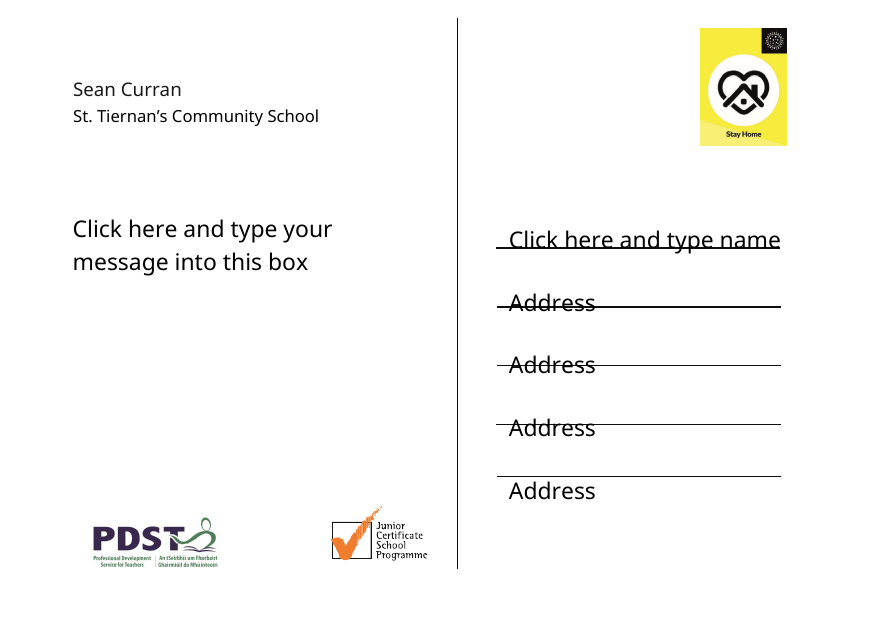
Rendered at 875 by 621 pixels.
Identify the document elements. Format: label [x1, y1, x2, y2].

picture [699, 27, 787, 146]
picture [92, 516, 218, 567]
